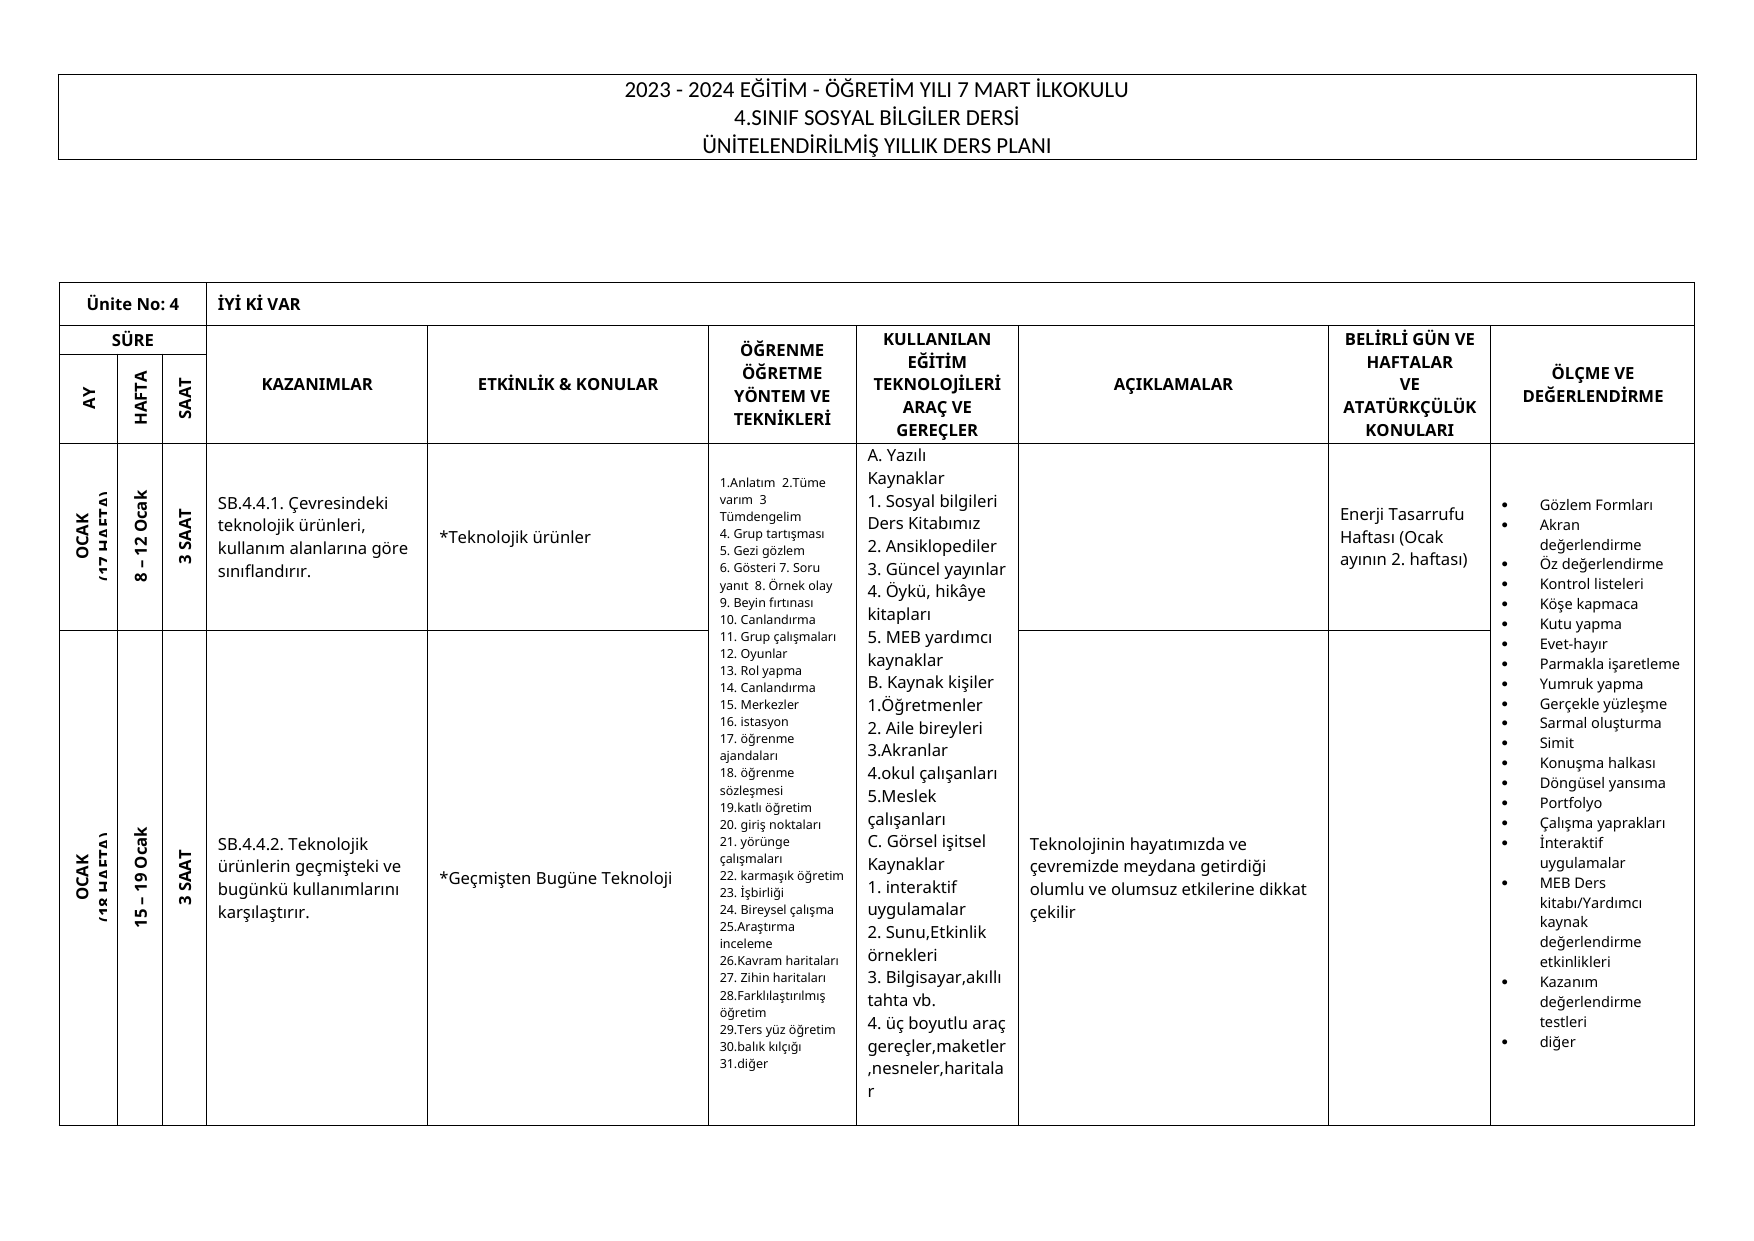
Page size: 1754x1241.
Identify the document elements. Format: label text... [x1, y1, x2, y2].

table_cell Gözlem Formları Akran değerlendirme Öz değerlendirme Kontrol listeleri Köşe kapmaca Kutu yapma Evet-hayır Parmakla işaretleme Yumruk yapma Gerçekle yüzleşme Sarmal oluşturma Simit Konuşma halkası Döngüsel yansıma Portfolyo Çalışma yaprakları İnteraktif uygulamalar MEB Ders kitabı/Yardımcı kaynak değerlendirme etkinlikleri Kazanım değerlendirme testleri diğer [1491, 444, 1694, 1125]
table_cell BELİRLİ GÜN VE HAFTALAR VE ATATÜRKÇÜLÜK KONULARI [1329, 326, 1490, 443]
table_header Ünite No: 4 [60, 283, 206, 325]
table_cell HAFTA [118, 355, 162, 443]
table_cell A. Yazılı Kaynaklar 1. Sosyal bilgileri Ders Kitabımız 2. Ansiklopediler 3. Güncel yayınlar 4. Öykü, hikâye kitapları 5. MEB yardımcı kaynaklar B. Kaynak kişiler 1.Öğretmenler 2. Aile bireyleri 3.Akranlar 4.okul çalışanları 5.Meslek çalışanları C. Görsel işitsel Kaynaklar 1. interaktif uygulamalar 2. Sunu,Etkinlik örnekleri 3. Bilgisayar,akıllı tahta vb. 4. üç boyutlu araç gereçler,maketler,nesneler,haritalar [857, 444, 1018, 1125]
table_cell [1019, 444, 1328, 630]
table_cell ETKİNLİK & KONULAR [428, 326, 708, 443]
table_cell 8 – 12 Ocak [118, 444, 162, 630]
table_cell OCAK (17.HAFTA) [60, 444, 117, 630]
table_cell SB.4.4.1. Çevresindeki teknolojik ürünleri, kullanım alanlarına göre sınıflandırır. [207, 444, 427, 630]
table_cell 3 SAAT [163, 444, 206, 630]
table_cell 15 – 19 Ocak [118, 631, 162, 1125]
table_cell Teknolojinin hayatımızda ve çevremizde meydana getirdiği olumlu ve olumsuz etkilerine dikkat çekilir [1019, 631, 1328, 1125]
table_cell AÇIKLAMALAR [1019, 326, 1328, 443]
table_cell AY [60, 355, 117, 443]
table_cell ÖLÇME VE DEĞERLENDİRME [1491, 326, 1694, 443]
table_header İYİ Kİ VAR [207, 283, 1694, 325]
table_cell [1329, 631, 1490, 1125]
table_cell SÜRE [60, 326, 206, 353]
table_cell 1.Anlatım 2.Tüme varım 3 Tümdengelim 4. Grup tartışması 5. Gezi gözlem 6. Gösteri 7. Soru yanıt 8. Örnek olay 9. Beyin fırtınası 10. Canlandırma 11. Grup çalışmaları 12. Oyunlar 13. Rol yapma 14. Canlandırma 15. Merkezler 16. istasyon 17. öğrenme ajandaları 18. öğrenme sözleşmesi 19.katlı öğretim 20. giriş noktaları 21. yörünge çalışmaları 22. karmaşık öğretim 23. İşbirliği 24. Bireysel çalışma 25.Araştırma inceleme 26.Kavram haritaları 27. Zihin haritaları 28.Farklılaştırılmış öğretim 29.Ters yüz öğretim 30.balık kılçığı 31.diğer [709, 444, 856, 1125]
table_cell SB.4.4.2. Teknolojik ürünlerin geçmişteki ve bugünkü kullanımlarını karşılaştırır. [207, 631, 427, 1125]
table_cell ÖĞRENME ÖĞRETME YÖNTEM VE TEKNİKLERİ [709, 326, 856, 443]
table_cell KAZANIMLAR [207, 326, 427, 443]
table_cell *Teknolojik ürünler [428, 444, 708, 630]
table_cell *Geçmişten Bugüne Teknoloji [428, 631, 708, 1125]
table_cell 3 SAAT [163, 631, 206, 1125]
table_cell KULLANILAN EĞİTİM TEKNOLOJİLERİ ARAÇ VE GEREÇLER [857, 326, 1018, 443]
table_cell Enerji Tasarrufu Haftası (Ocak ayının 2. haftası) [1329, 444, 1490, 630]
table_cell OCAK (18.HAFTA) [60, 631, 117, 1125]
table_cell SAAT [163, 355, 206, 443]
